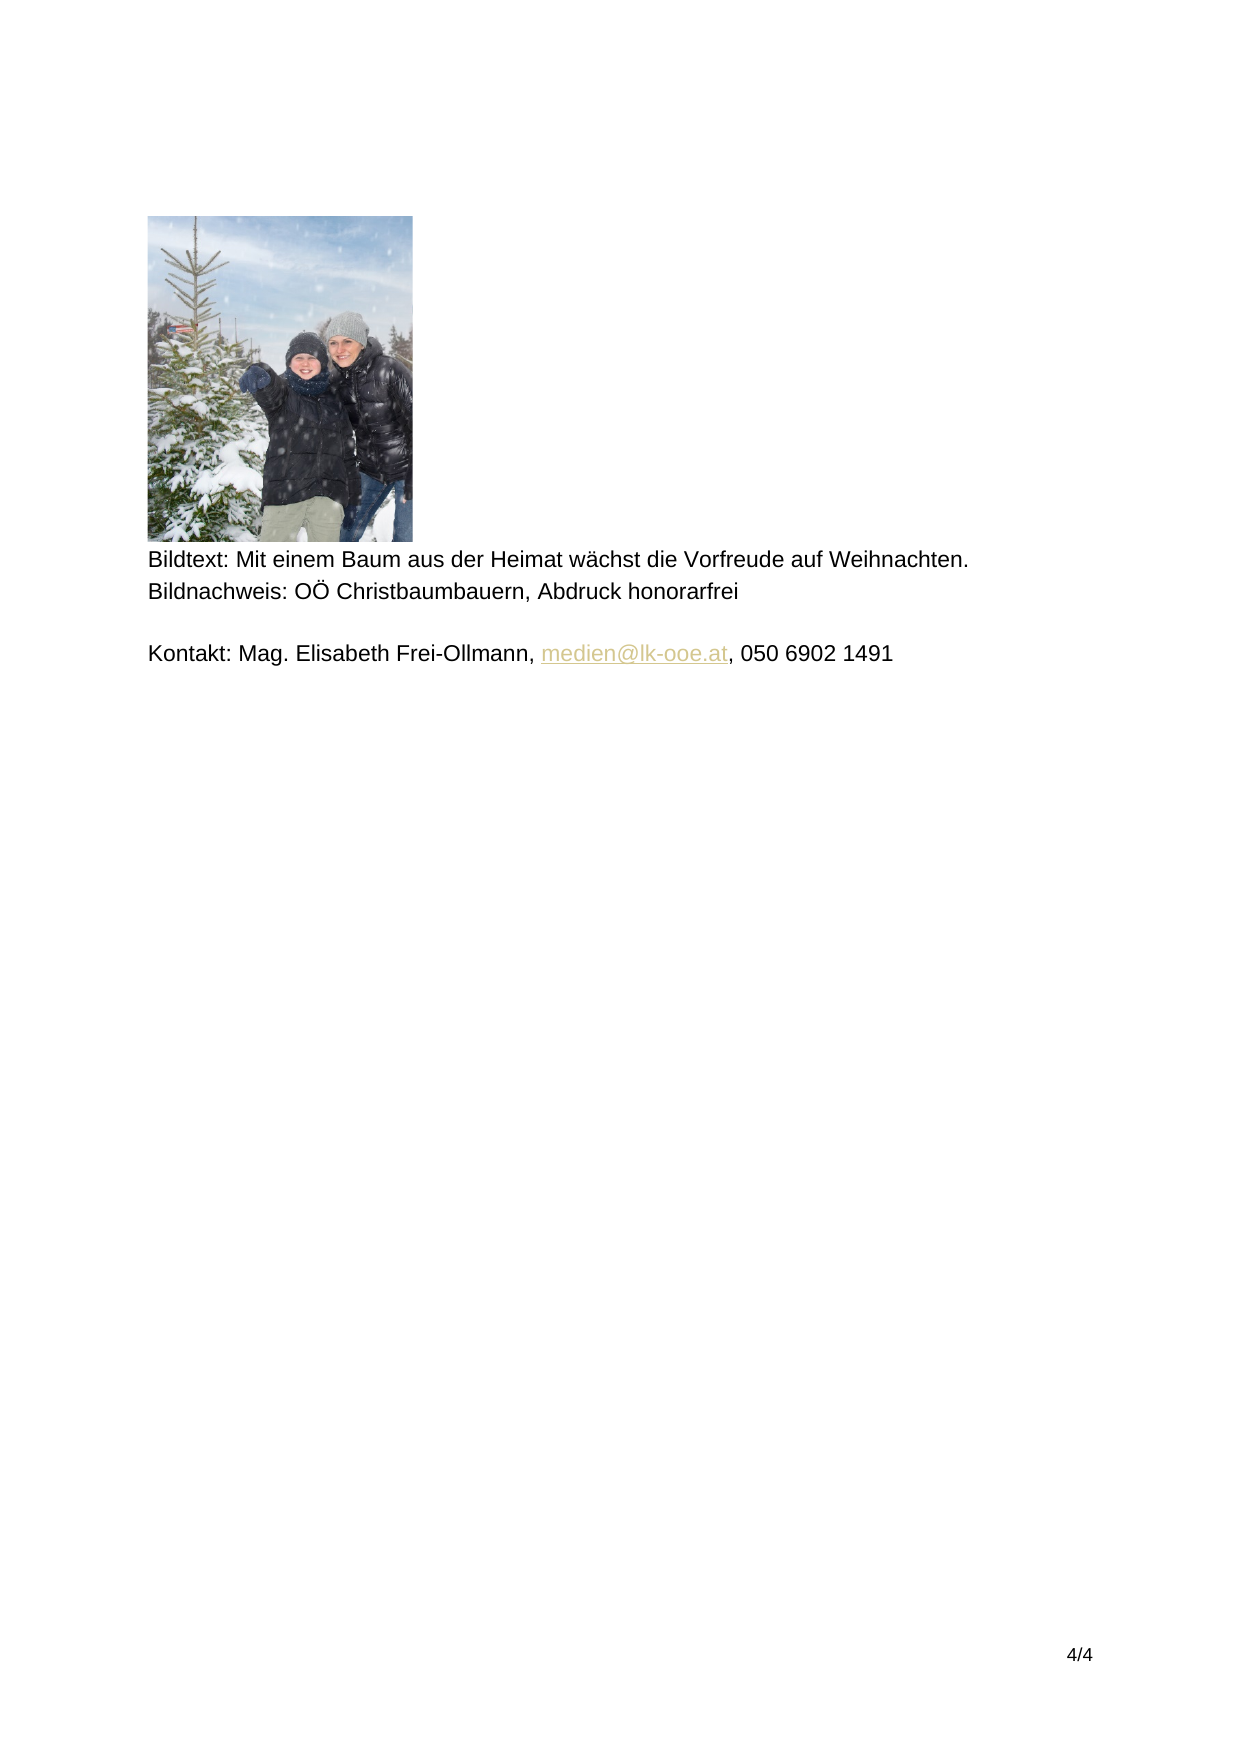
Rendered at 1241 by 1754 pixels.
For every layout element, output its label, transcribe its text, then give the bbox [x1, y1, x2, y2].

text Bildtext: Mit einem Baum aus der Heimat wächst die Vorfreude auf Weihnachten. [148, 542, 1092, 573]
picture [147, 216, 413, 542]
text Bildnachweis: OÖ Christbaumbauern, Abdruck honorarfrei [148, 573, 1092, 604]
text Kontakt: Mag. Elisabeth Frei-Ollmann, medien@lk-ooe.at, 050 6902 1491 [148, 635, 1092, 667]
